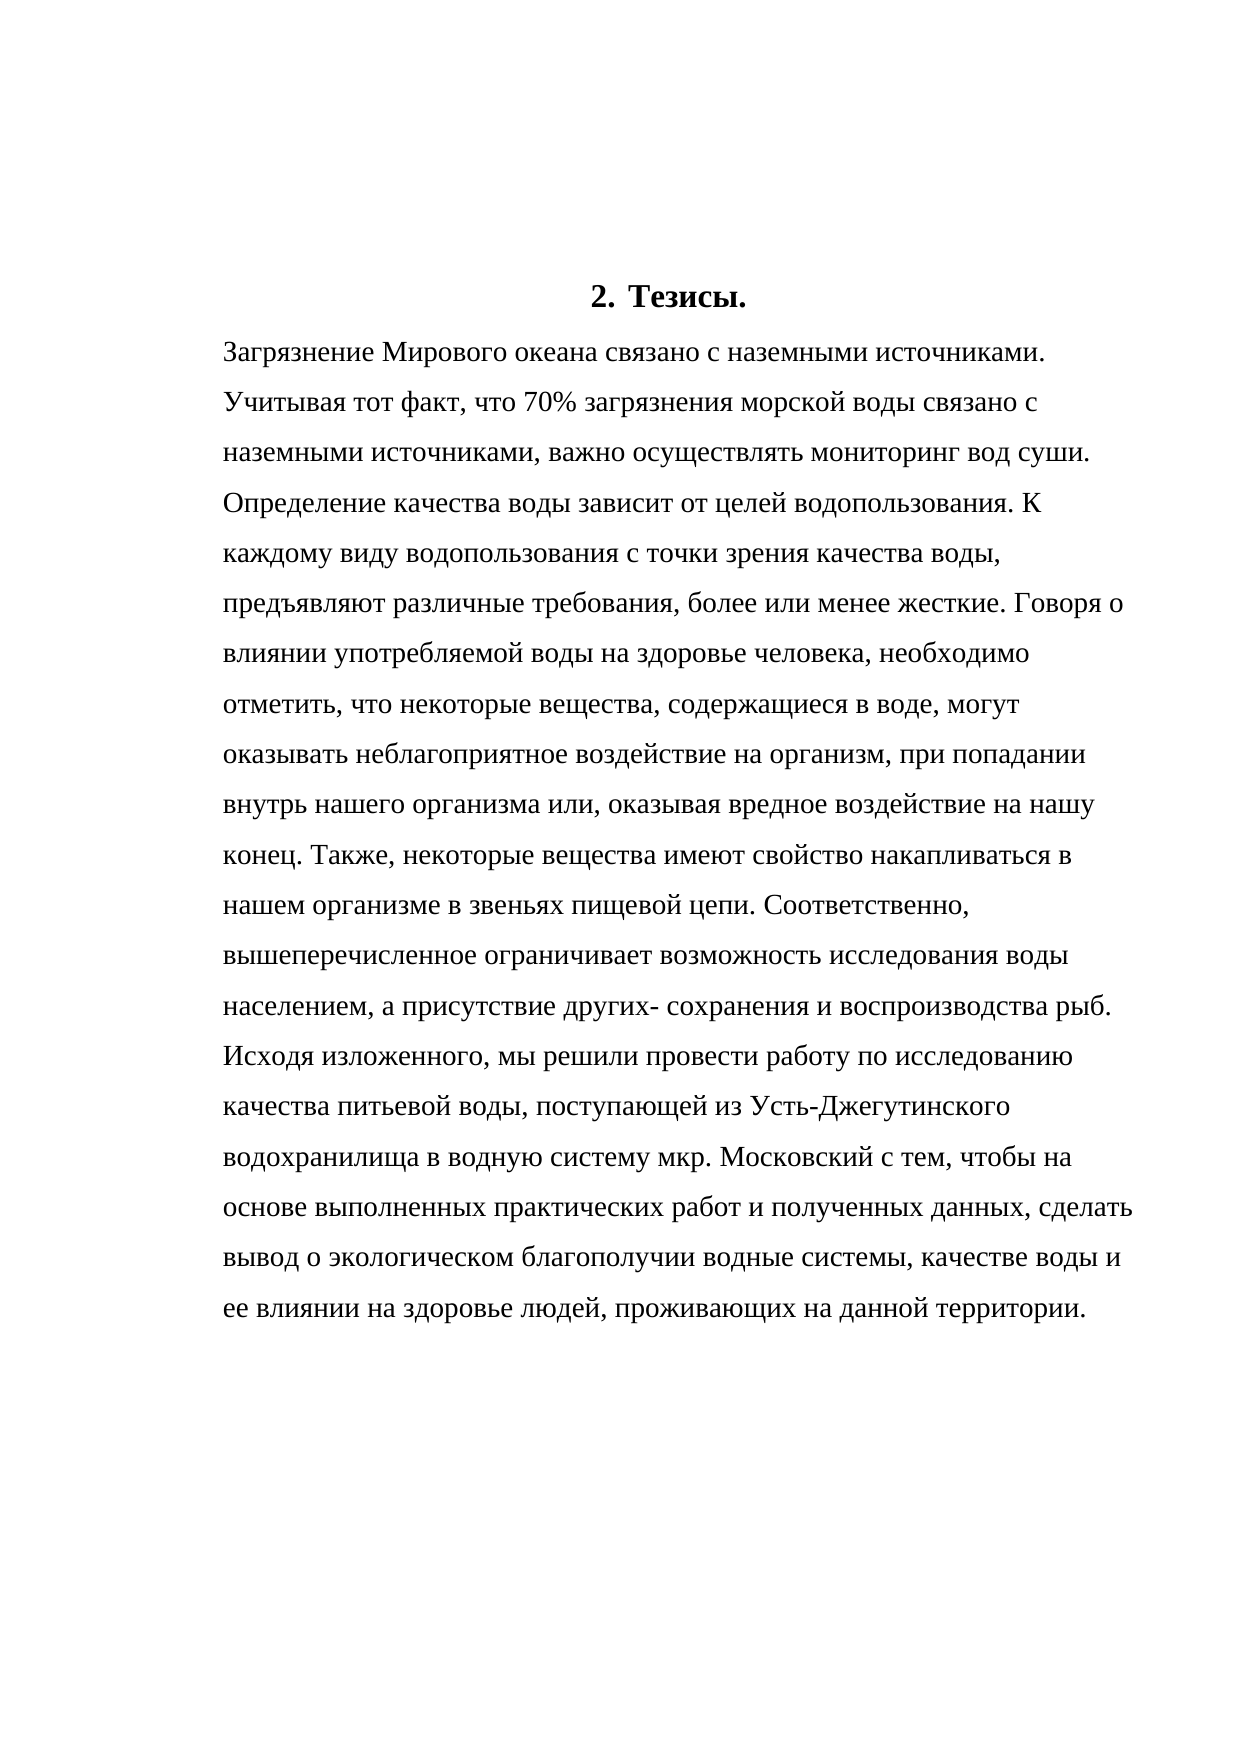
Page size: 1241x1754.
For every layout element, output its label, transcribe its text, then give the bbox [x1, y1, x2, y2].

list Исходя изложенного, мы решили провести работу по исследованию качества питьевой воды, поступающей из Усть-Джегутинского водохранилища в водную систему мкр. Московский с тем, чтобы на основе выполненных практических работ и полученных данных, сделать вывод о экологическом благополучии водные системы, качестве воды и ее влиянии на здоровье людей, проживающих на данной территории. [223, 1038, 1152, 1323]
list Тезисы. [185, 276, 1152, 314]
list Загрязнение Мирового океана связано с наземными источниками. Учитывая тот факт, что 70% загрязнения морской воды связано с наземными источниками, важно осуществлять мониторинг вод суши. Определение качества воды зависит от целей водопользования. К каждому виду водопользования с точки зрения качества воды, предъявляют различные требования, более или менее жесткие. Говоря о влиянии употребляемой воды на здоровье человека, необходимо отметить, что некоторые вещества, содержащиеся в воде, могут оказывать неблагоприятное воздействие на организм, при попадании внутрь нашего организма или, оказывая вредное воздействие на нашу конец. Также, некоторые вещества имеют свойство накапливаться в нашем организме в звеньях пищевой цепи. Соответственно, вышеперечисленное ограничивает возможность исследования воды населением, а присутствие других- сохранения и воспроизводства рыб. [223, 334, 1152, 1021]
